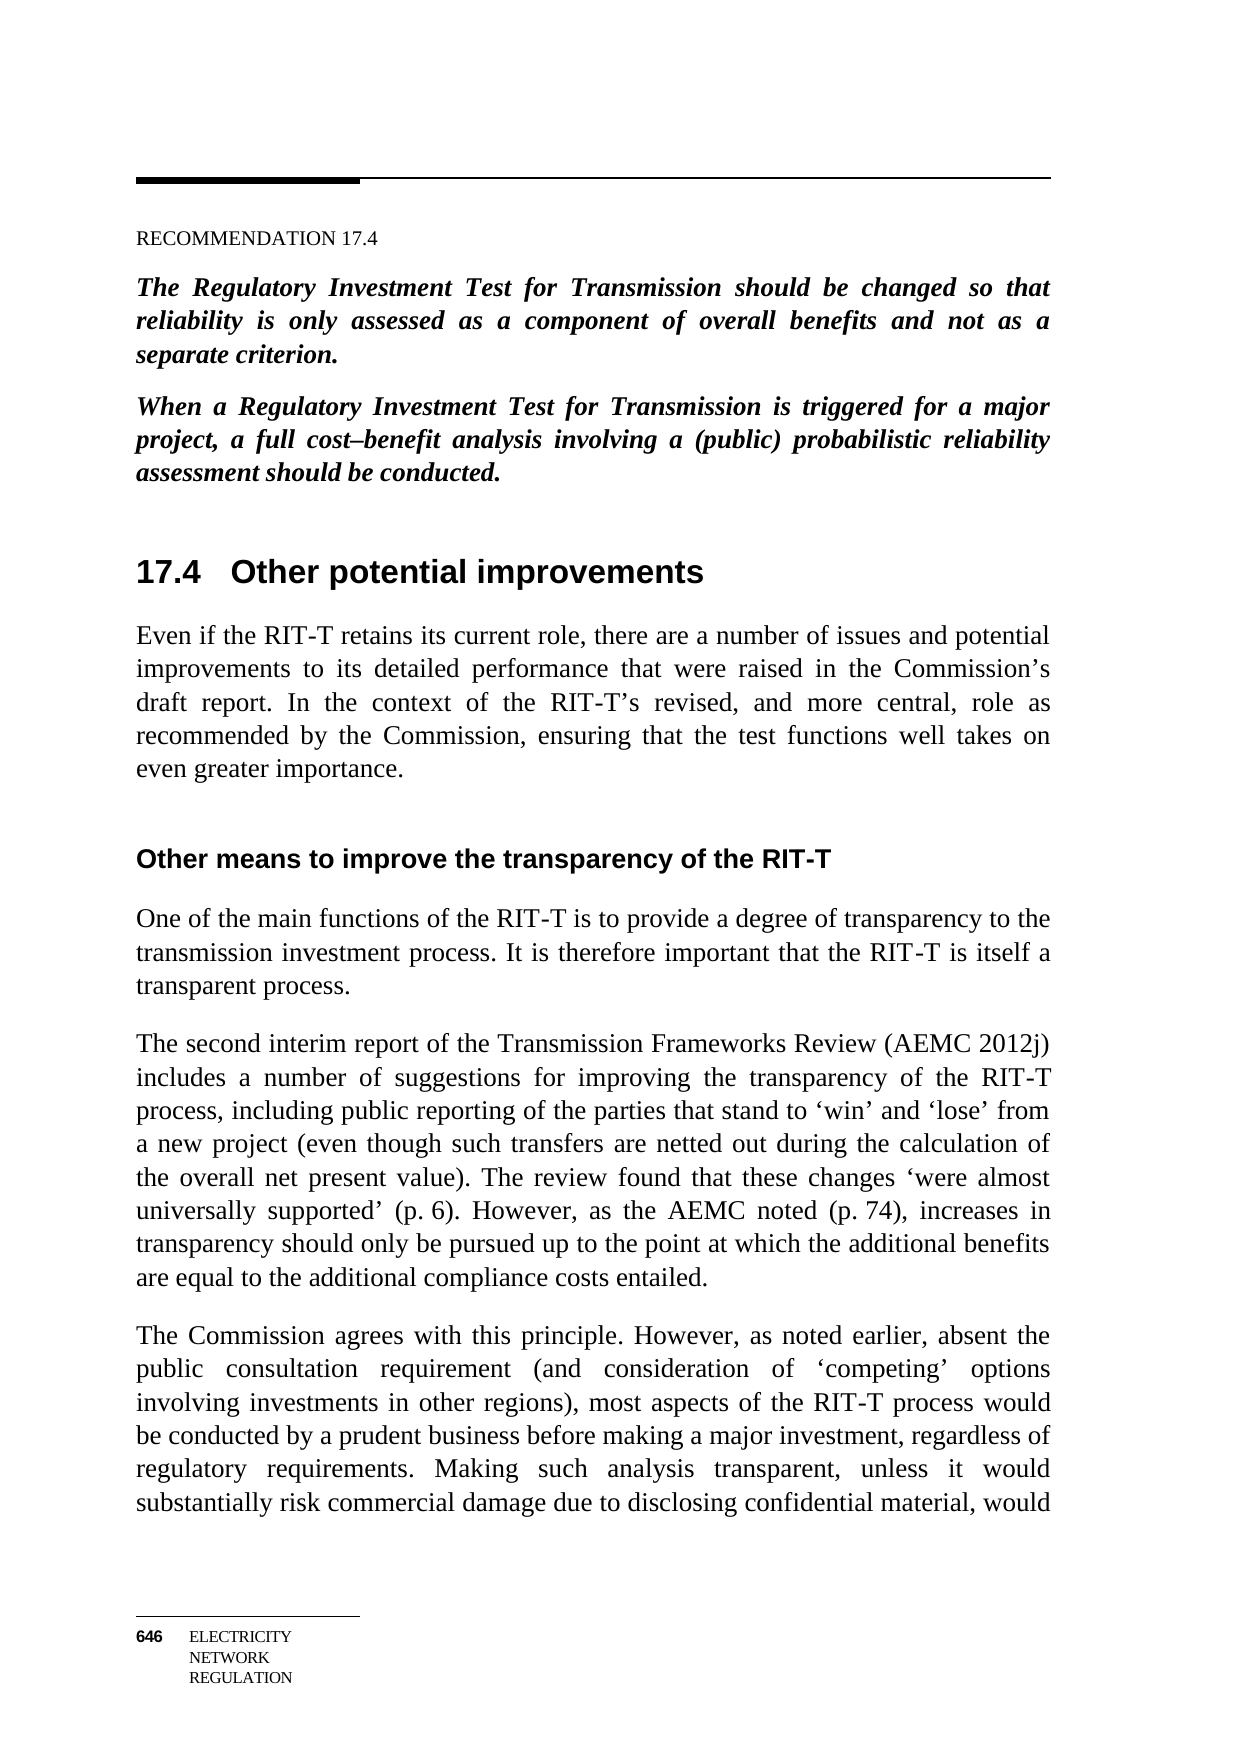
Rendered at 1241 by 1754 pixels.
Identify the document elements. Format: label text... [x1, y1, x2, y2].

text One of the main functions of the RIT-T is to provide a degree of transparency to the transmission investment process. It is therefore important that the RIT-T is itself a transparent process. [136, 900, 1051, 1000]
text The Regulatory Investment Test for Transmission should be changed so that reliability is only assessed as a component of overall benefits and not as a separate criterion. [136, 269, 1051, 369]
title Recommendation 17.4 [136, 217, 1051, 250]
text The second interim report of the Transmission Frameworks Review (AEMC 2012j) includes a number of suggestions for improving the transparency of the RIT-T process, including public reporting of the parties that stand to ‘win’ and ‘lose’ from a new project (even though such transfers are netted out during the calculation of the overall net present value). The review found that these changes ‘were almost universally supported’ (p. 6). However, as the AEMC noted (p. 74), increases in transparency should only be pursued up to the point at which the additional benefits are equal to the additional compliance costs entailed. [136, 1025, 1051, 1292]
subtitle 17.4 Other potential improvements [136, 550, 1051, 592]
subtitle Other means to improve the transparency of the RIT-T [136, 842, 1051, 875]
text When a Regulatory Investment Test for Transmission is triggered for a major project, a full cost–benefit analysis involving a (public) probabilistic reliability assessment should be conducted. [136, 388, 1051, 488]
text Even if the RIT-T retains its current role, there are a number of issues and potential improvements to its detailed performance that were raised in the Commission’s draft report. In the context of the RIT-T’s revised, and more central, role as recommended by the Commission, ensuring that the test functions well takes on even greater importance. [136, 617, 1051, 783]
